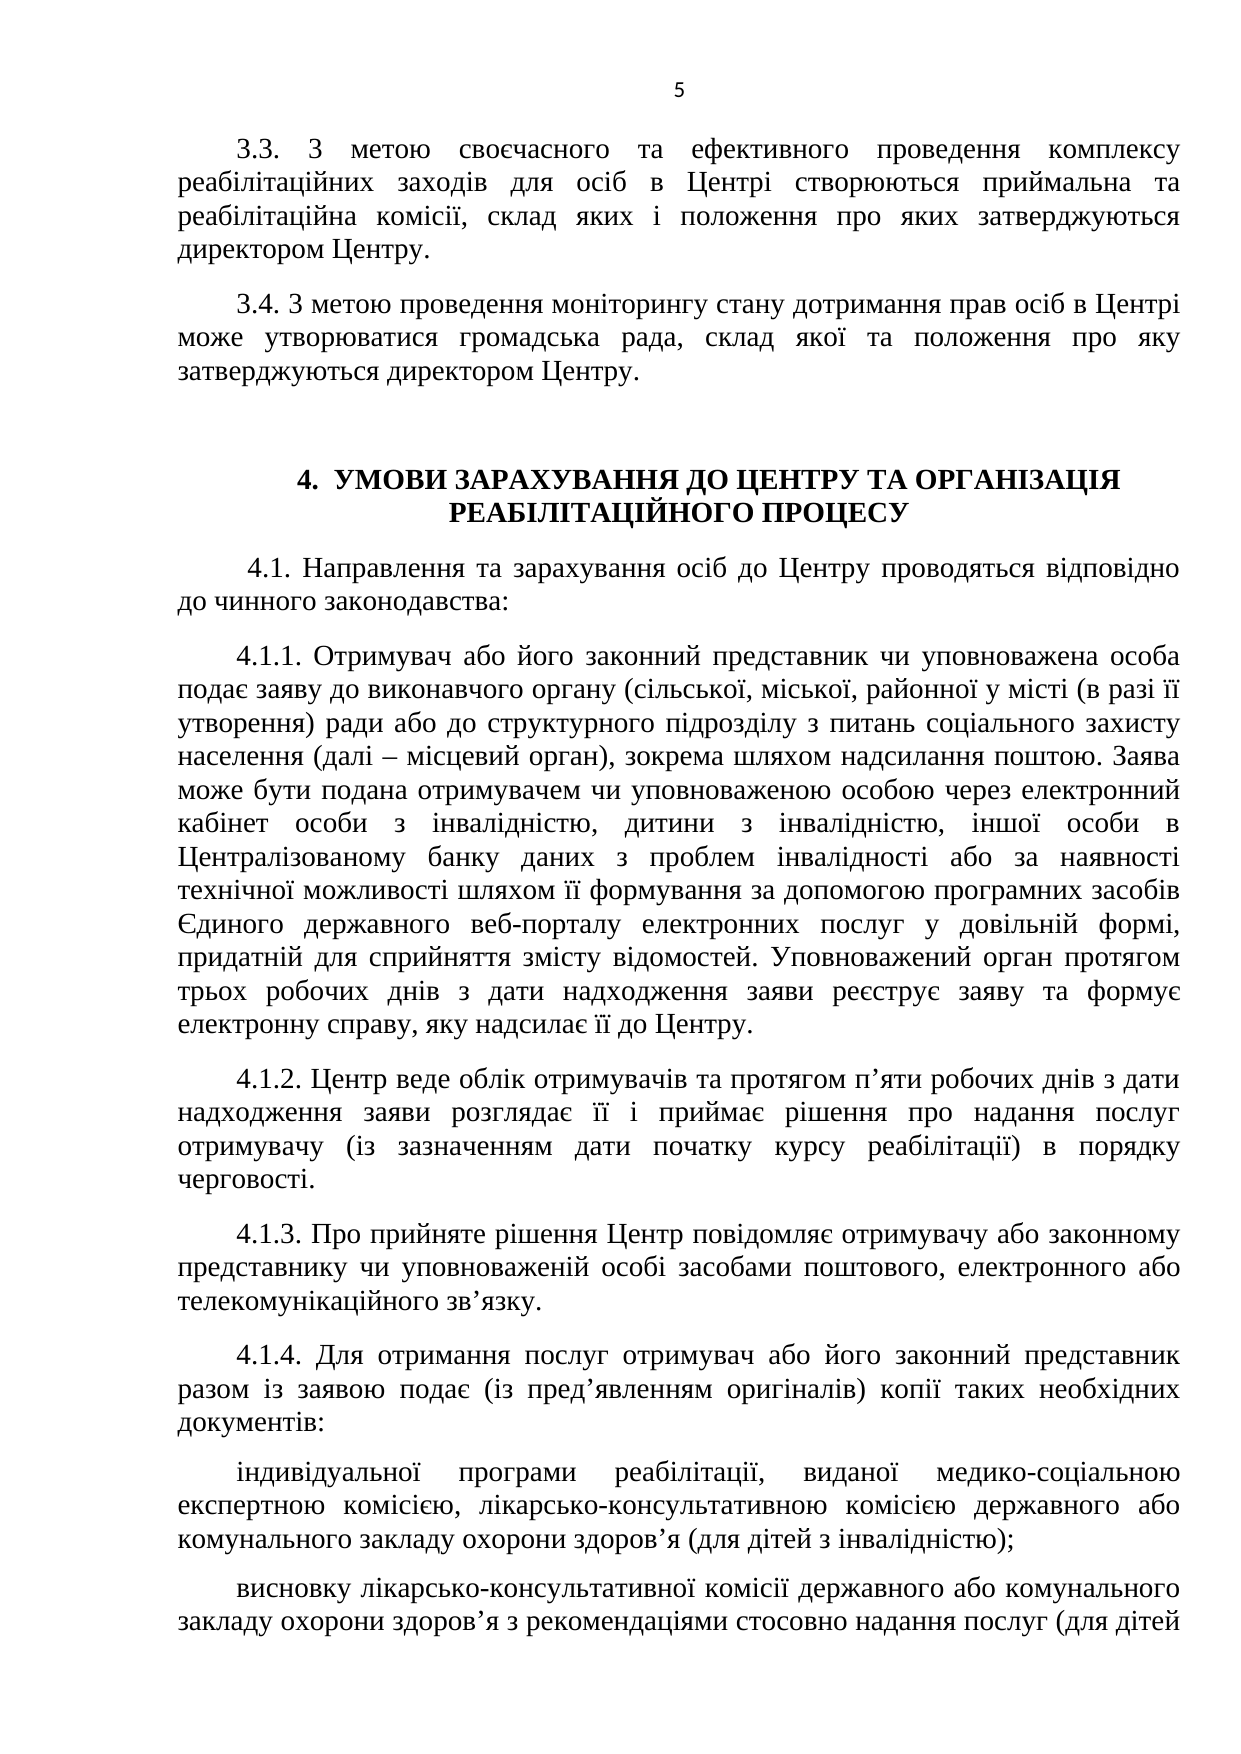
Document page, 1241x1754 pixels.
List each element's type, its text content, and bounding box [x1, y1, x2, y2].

text 4.1.4. Для отримання послуг отримувач або його законний представник разом із заявою подає (із пред’явленням оригіналів) копії таких необхідних документів: [177, 1337, 1181, 1371]
text 4.1.2. Центр веде облік отримувачів та протягом пʼяти робочих днів з дати надходження заяви розглядає її і приймає рішення про надання послуг отримувачу (із зазначенням дати початку курсу реабілітації) в порядку черговості. [177, 1061, 1181, 1195]
text 4.1.3. Про прийняте рішення Центр повідомляє отримувачу або законному представнику чи уповноваженій особі засобами поштового, електронного або телекомунікаційного звʼязку. [177, 1216, 1181, 1317]
text 4.1.1. Отримувач або його законний представник чи уповноважена особа подає заяву до виконавчого органу (сільської, міської, районної у місті (в разі її утворення) ради або до структурного підрозділу з питань соціального захисту населення (далі – місцевий орган), зокрема шляхом надсилання поштою. Заява може бути подана отримувачем чи уповноваженою особою через електронний кабінет особи з інвалідністю, дитини з інвалідністю, іншої особи в Централізованому банку даних з проблем інвалідності або за наявності технічної можливості шляхом її формування за допомогою програмних засобів Єдиного державного веб-порталу електронних послуг у довільній формі, придатній для сприйняття змісту відомостей. Уповноважений орган протягом трьох робочих днів з дати надходження заяви реєструє заяву та формує електронну справу, яку надсилає її до Центру. [177, 638, 1181, 1040]
text індивідуальної програми реабілітації, виданої медико-соціальною експертною комісією, лікарсько-консультативною комісією державного або комунального закладу охорони здоров’я (для дітей з інвалідністю); [177, 1454, 1181, 1554]
text 4.1.4. Для отримання послуг отримувач або його законний представник разом із заявою подає (із пред’явленням оригіналів) копії таких необхідних документів: [177, 1404, 1181, 1438]
text 3.3. 3 метою своєчасного та ефективного проведення комплексу peабілітаційних заходів для осіб в Центрі створюються приймальна та peабілітаційна комісії, склад яких і положення про яких затверджуються директором Центру. [177, 131, 1181, 265]
text 3.4. 3 метою проведення моніторингу стану дотримання прав осіб в Центрі може утворюватися громадська рада, склад якої та положення про яку затверджуються директором Центру. [177, 286, 1181, 387]
text 4.1. Направлення та зарахування осіб до Центру проводяться відповідно до чинного законодавства: [177, 550, 1181, 617]
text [177, 1570, 1181, 1637]
text 4. УМОВИ ЗАРАХУВАННЯ ДО ЦЕНТРУ ТА ОРГАНІЗАЦІЯ РЕАБІЛІТАЦІЙНОГО ПРОЦЕСУ [177, 462, 1181, 529]
